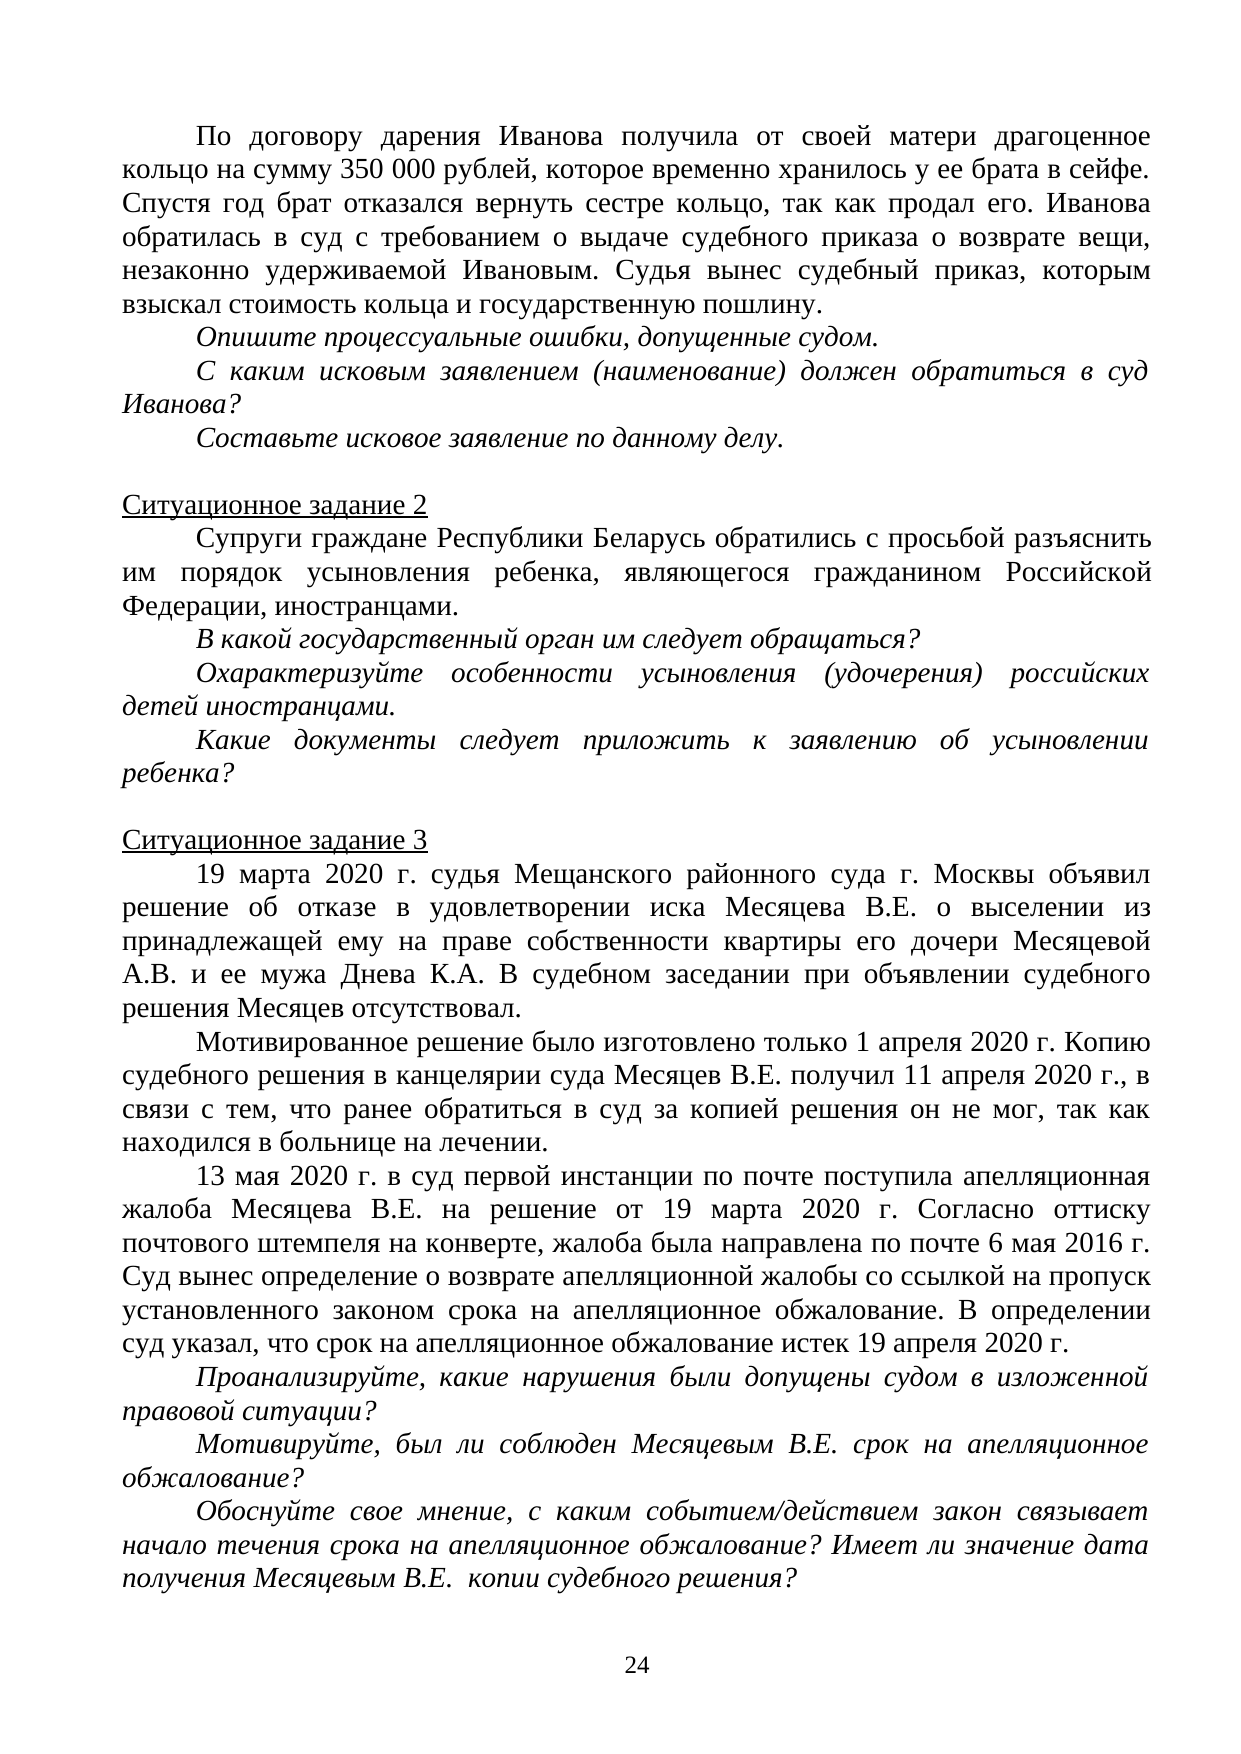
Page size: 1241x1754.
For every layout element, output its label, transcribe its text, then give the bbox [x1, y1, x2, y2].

text Ситуационное задание 3 [122, 822, 1152, 856]
text Какие документы следует приложить к заявлению об усыновлении ребенка? [122, 722, 1152, 789]
text 13 мая 2020 г. в суд первой инстанции по почте поступила апелляционная жалоба Месяцева В.Е. на решение от 19 марта 2020 г. Согласно оттиску почтового штемпеля на конверте, жалоба была направлена по почте 6 мая 2016 г. Суд вынес определение о возврате апелляционной жалобы со ссылкой на пропуск установленного законом срока на апелляционное обжалование. В определении суд указал, что срок на апелляционное обжалование истек 19 апреля 2020 г. [122, 1158, 1152, 1359]
text Супруги граждане Республики Беларусь обратились с просьбой разъяснить им порядок усыновления ребенка, являющегося гражданином Российской Федерации, иностранцами. [122, 521, 1152, 621]
text Охарактеризуйте особенности усыновления (удочерения) российских детей иностранцами. [122, 655, 1152, 722]
text Проанализируйте, какие нарушения были допущены судом в изложенной правовой ситуации? [122, 1359, 1152, 1426]
text Опишите процессуальные ошибки, допущенные судом. [122, 319, 1152, 353]
text Мотивированное решение было изготовлено только 1 апреля 2020 г. Копию судебного решения в канцелярии суда Месяцев В.Е. получил 11 апреля 2020 г., в связи с тем, что ранее обратиться в суд за копией решения он не мог, так как находился в больнице на лечении. [122, 1024, 1152, 1158]
text 19 марта 2020 г. судья Мещанского районного суда г. Москвы объявил решение об отказе в удовлетворении иска Месяцева В.Е. о выселении из принадлежащей ему на праве собственности квартиры его дочери Месяцевой А.В. и ее мужа Днева К.А. В судебном заседании при объявлении судебного решения Месяцев отсутствовал. [122, 856, 1152, 1024]
text Обоснуйте свое мнение, с каким событием/действием закон связывает начало течения срока на апелляционное обжалование? Имеет ли значение дата получения Месяцевым В.Е. копии судебного решения? [122, 1493, 1152, 1594]
text Составьте исковое заявление по данному делу. [122, 420, 1152, 453]
text По договору дарения Иванова получила от своей матери драгоценное кольцо на сумму 350 000 рублей, которое временно хранилось у ее брата в сейфе. Спустя год брат отказался вернуть сестре кольцо, так как продал его. Иванова обратилась в суд с требованием о выдаче судебного приказа о возврате вещи, незаконно удерживаемой Ивановым. Судья вынес судебный приказ, которым взыскал стоимость кольца и государственную пошлину. [122, 118, 1152, 319]
text В какой государственный орган им следует обращаться? [122, 621, 1152, 655]
text Ситуационное задание 2 [122, 487, 1152, 521]
text С каким исковым заявлением (наименование) должен обратиться в суд Иванова? [122, 353, 1152, 420]
text Мотивируйте, был ли соблюден Месяцевым В.Е. срок на апелляционное обжалование? [122, 1426, 1152, 1493]
